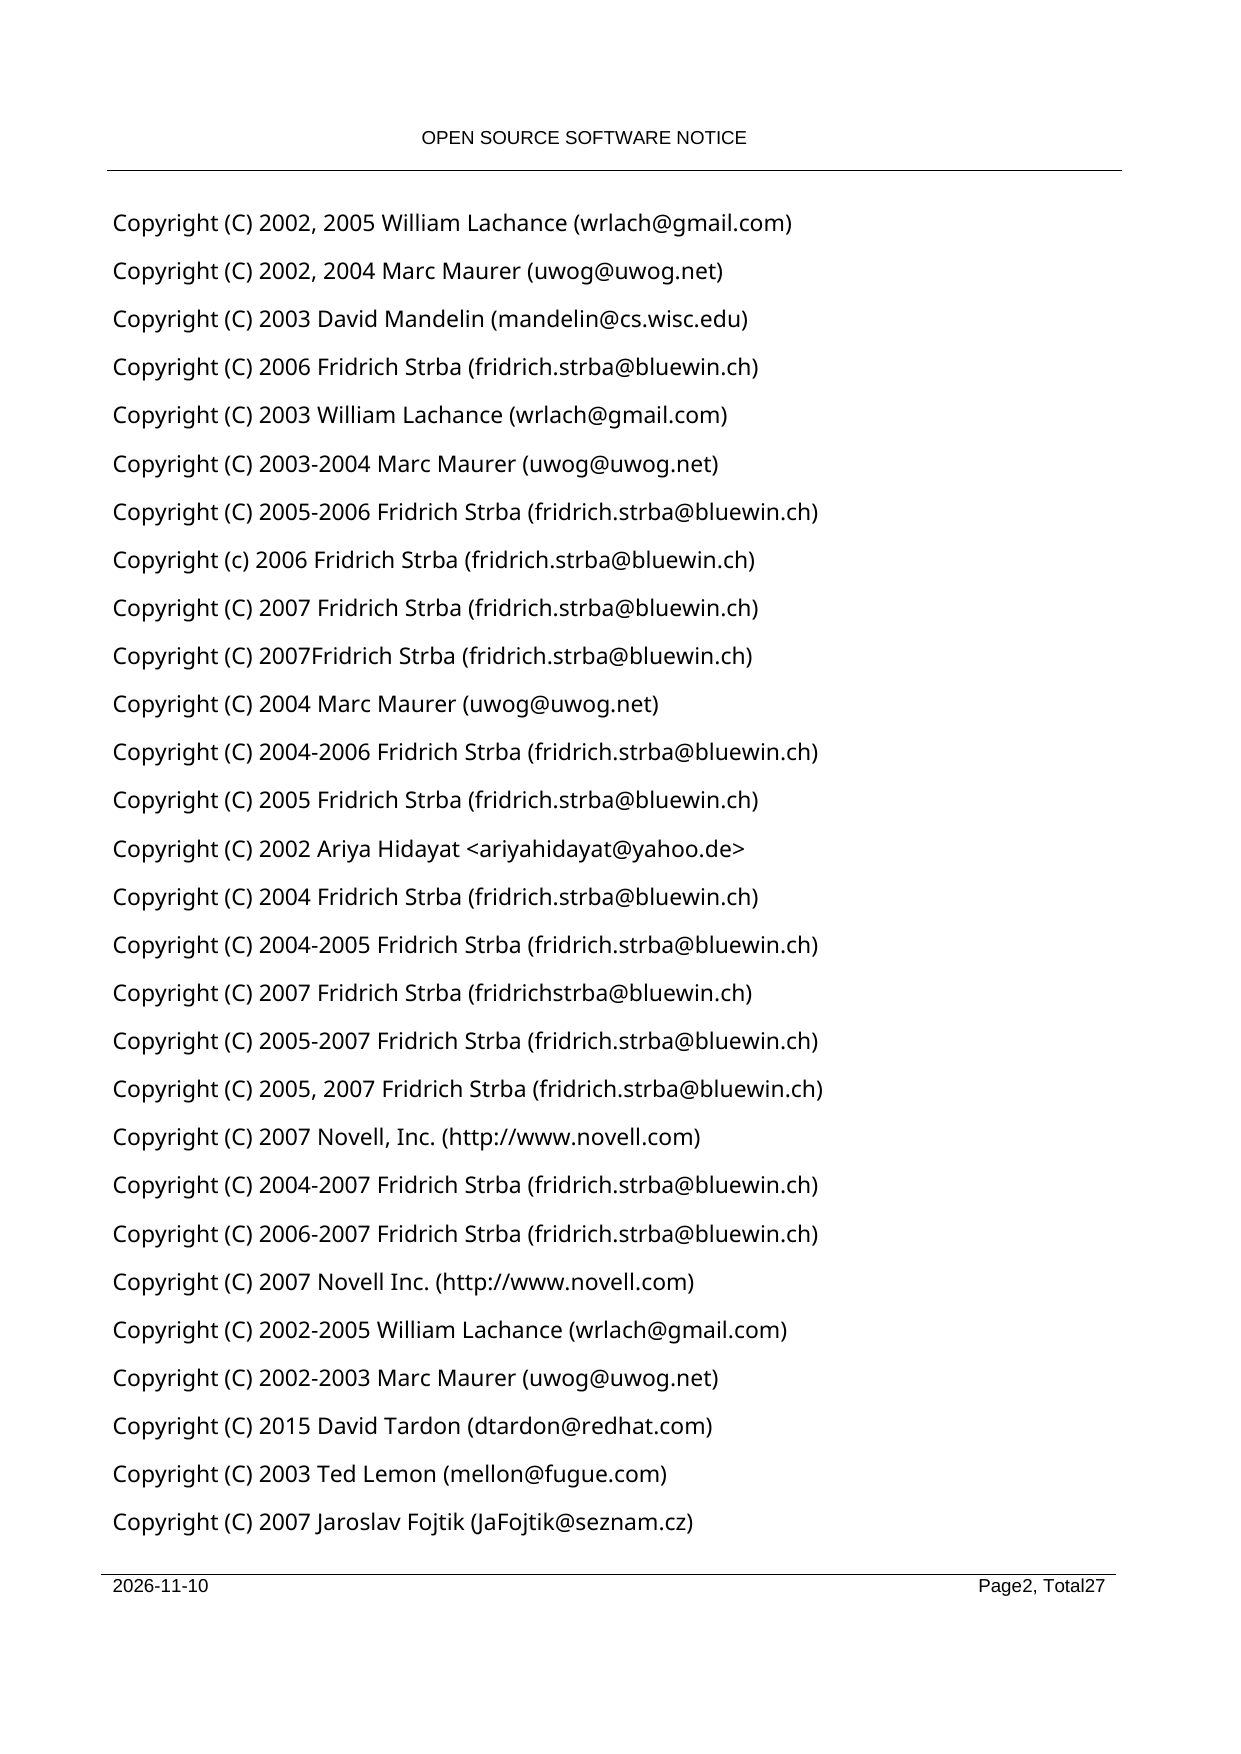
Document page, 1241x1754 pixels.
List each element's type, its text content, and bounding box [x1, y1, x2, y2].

text Copyright (C) 2002 Ariya Hidayat <ariyahidayat@yahoo.de> [112, 832, 1128, 864]
text Copyright (C) 2002, 2005 William Lachance (wrlach@gmail.com) [112, 206, 1128, 239]
text Copyright (C) 2002-2005 William Lachance (wrlach@gmail.com) [112, 1313, 1128, 1346]
text Copyright (C) 2004-2005 Fridrich Strba (fridrich.strba@bluewin.ch) [112, 928, 1128, 961]
text Copyright (C) 2005-2006 Fridrich Strba (fridrich.strba@bluewin.ch) [112, 495, 1128, 528]
text Copyright (C) 2004-2006 Fridrich Strba (fridrich.strba@bluewin.ch) [112, 736, 1128, 768]
text Copyright (C) 2005, 2007 Fridrich Strba (fridrich.strba@bluewin.ch) [112, 1073, 1128, 1105]
text Copyright (C) 2005-2007 Fridrich Strba (fridrich.strba@bluewin.ch) [112, 1024, 1128, 1057]
text Copyright (C) 2006-2007 Fridrich Strba (fridrich.strba@bluewin.ch) [112, 1217, 1128, 1249]
text Copyright (C) 2007Fridrich Strba (fridrich.strba@bluewin.ch) [112, 639, 1128, 672]
text Copyright (c) 2006 Fridrich Strba (fridrich.strba@bluewin.ch) [112, 543, 1128, 576]
text Copyright (C) 2007 Fridrich Strba (fridrichstrba@bluewin.ch) [112, 976, 1128, 1009]
text Copyright (C) 2007 Fridrich Strba (fridrich.strba@bluewin.ch) [112, 591, 1128, 624]
text Copyright (C) 2004-2007 Fridrich Strba (fridrich.strba@bluewin.ch) [112, 1169, 1128, 1201]
text Copyright (C) 2002, 2004 Marc Maurer (uwog@uwog.net) [112, 254, 1128, 287]
text Copyright (C) 2015 David Tardon (dtardon@redhat.com) [112, 1409, 1128, 1442]
text Copyright (C) 2002-2003 Marc Maurer (uwog@uwog.net) [112, 1361, 1128, 1394]
text Copyright (C) 2003 David Mandelin (mandelin@cs.wisc.edu) [112, 303, 1128, 335]
text Copyright (C) 2003 William Lachance (wrlach@gmail.com) [112, 399, 1128, 431]
text Copyright (C) 2006 Fridrich Strba (fridrich.strba@bluewin.ch) [112, 351, 1128, 383]
text Copyright (C) 2007 Jaroslav Fojtik (JaFojtik@seznam.cz) [112, 1506, 1128, 1538]
text Copyright (C) 2003 Ted Lemon (mellon@fugue.com) [112, 1458, 1128, 1490]
text Copyright (C) 2005 Fridrich Strba (fridrich.strba@bluewin.ch) [112, 784, 1128, 816]
text Copyright (C) 2007 Novell Inc. (http://www.novell.com) [112, 1265, 1128, 1298]
text Copyright (C) 2004 Fridrich Strba (fridrich.strba@bluewin.ch) [112, 880, 1128, 913]
text Copyright (C) 2003-2004 Marc Maurer (uwog@uwog.net) [112, 447, 1128, 479]
text Copyright (C) 2007 Novell, Inc. (http://www.novell.com) [112, 1121, 1128, 1153]
text Copyright (C) 2004 Marc Maurer (uwog@uwog.net) [112, 688, 1128, 720]
